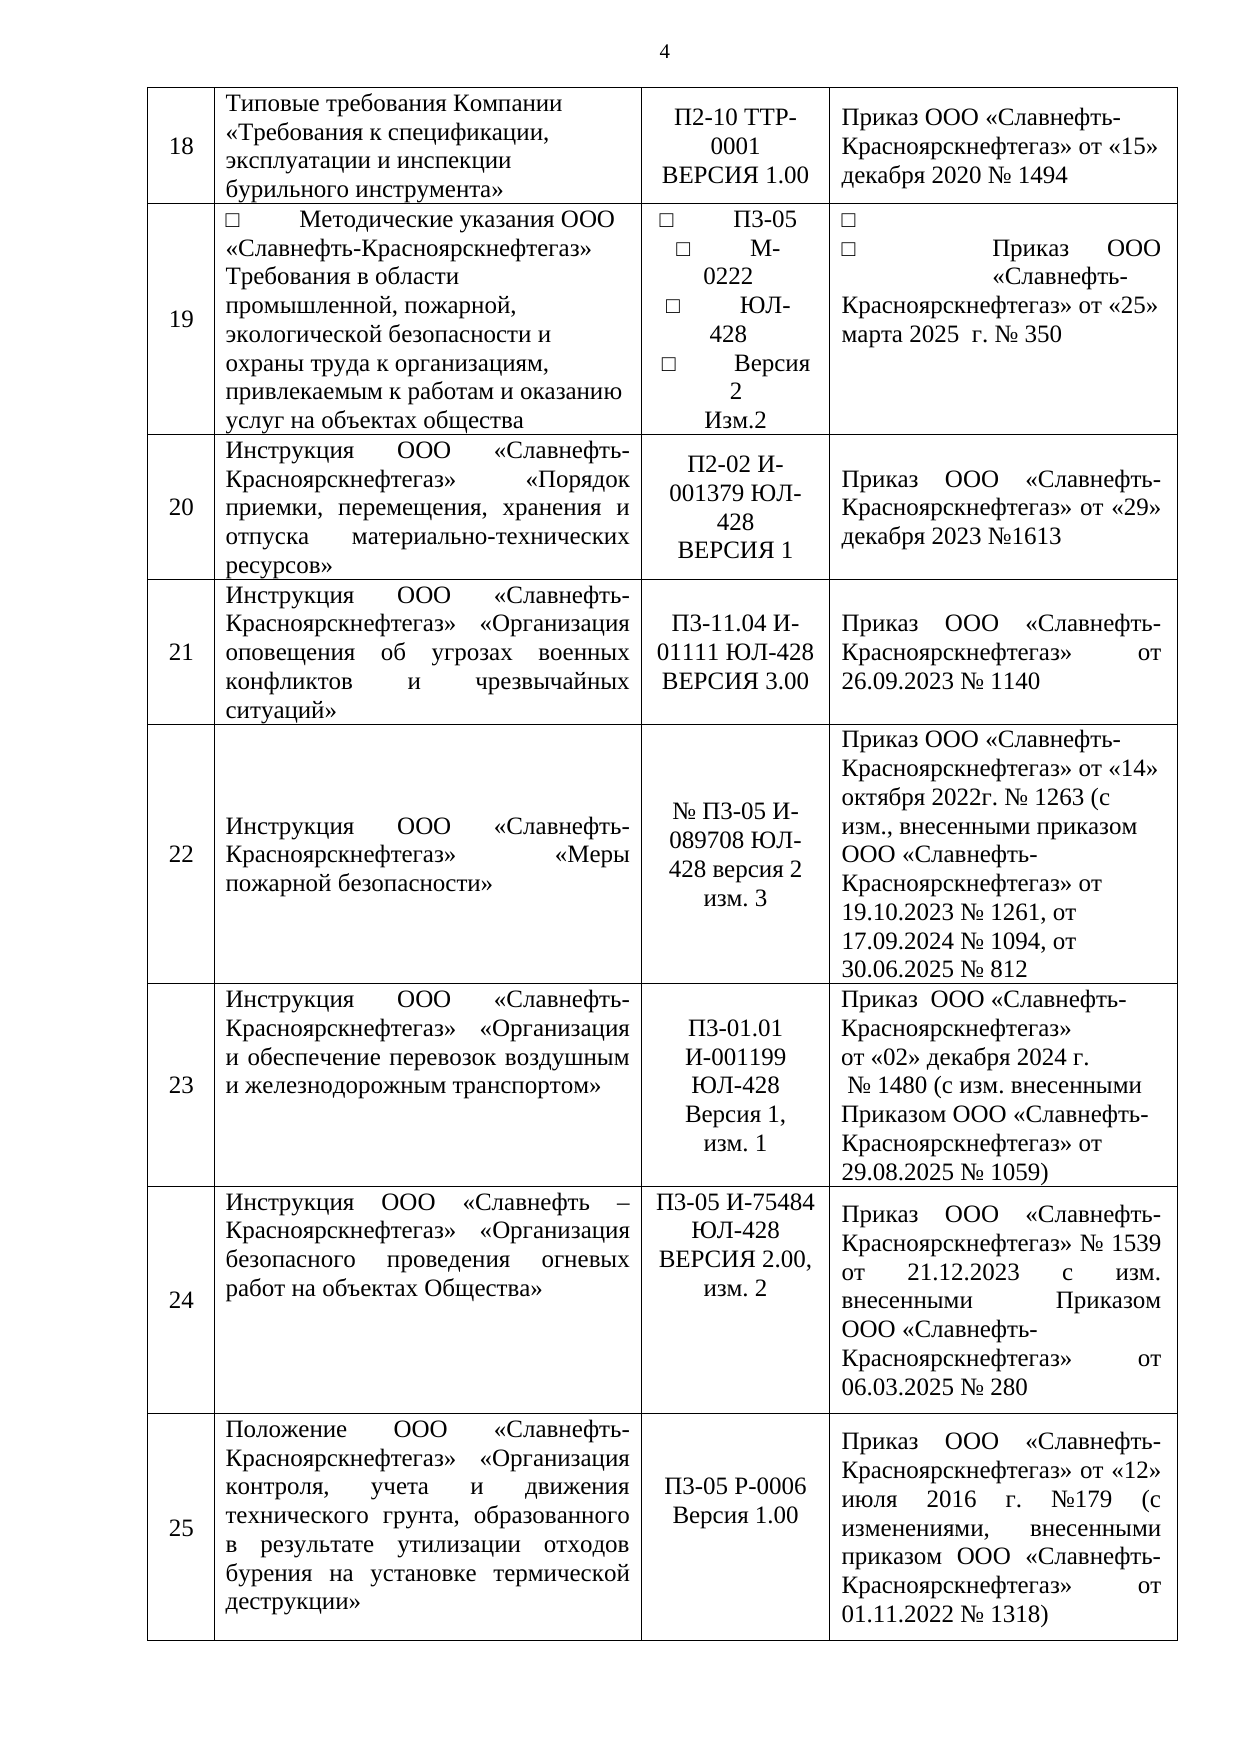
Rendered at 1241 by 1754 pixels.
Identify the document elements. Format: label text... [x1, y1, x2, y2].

table_cell Приказ ООО «Славнефть- Красноярскнефтегаз» от «02» декабря 2024 г. № 1480 (с изм. внесенными Приказом ООО «Славнефть- Красноярскнефтегаз» от 29.08.2025 № 1059) [830, 984, 1177, 1186]
table_cell П3-11.04 И-01111 ЮЛ-428 ВЕРСИЯ 3.00 [642, 580, 829, 723]
table_cell Приказ ООО «Славнефть-Красноярскнефтегаз» от «15» декабря 2020 № 1494 [830, 88, 1177, 203]
table_cell П3-05 Р-0006 Версия 1.00 [642, 1414, 829, 1640]
table_cell Инструкция ООО «Славнефть-Красноярскнефтегаз» «Меры пожарной безопасности» [215, 725, 641, 983]
table_cell П3-05 М-0222 ЮЛ-428 Версия 2 Изм.2 [642, 204, 829, 434]
table_cell П2-02 И-001379 ЮЛ-428 ВЕРСИЯ 1 [642, 435, 829, 579]
table_cell Приказ ООО «Славнефть-Красноярскнефтегаз» от «14» октября 2022г. № 1263 (с изм., внесенными приказом ООО «Славнефть-Красноярскнефтегаз» от 19.10.2023 № 1261, от 17.09.2024 № 1094, от 30.06.2025 № 812 [830, 725, 1177, 983]
table_cell 18 [148, 88, 214, 203]
table_cell Приказ ООО «Славнефть- Красноярскнефтегаз» от «25» марта 2025 г. № 350 [830, 204, 1177, 434]
table_cell Инструкция ООО «Славнефть-Красноярскнефтегаз» «Организация оповещения об угрозах военных конфликтов и чрезвычайных ситуаций» [215, 580, 641, 723]
table_cell 22 [148, 725, 214, 983]
table_cell Приказ ООО «Славнефть- Красноярскнефтегаз» от «12» июля 2016 г. №179 (с изменениями, внесенными приказом ООО «Славнефть-Красноярскнефтегаз» от 01.11.2022 № 1318) [830, 1414, 1177, 1640]
table_cell 21 [148, 580, 214, 723]
table_cell 19 [148, 204, 214, 434]
table_cell Приказ ООО «Славнефть-Красноярскнефтегаз» от «29» декабря 2023 №1613 [830, 435, 1177, 579]
table_cell П3-01.01 И-001199 ЮЛ-428 Версия 1, изм. 1 [642, 984, 829, 1186]
table_cell 25 [148, 1414, 214, 1640]
table_cell 23 [148, 984, 214, 1186]
table_cell Приказ ООО «Славнефть-Красноярскнефтегаз» от 26.09.2023 № 1140 [830, 580, 1177, 723]
table_cell Приказ ООО «Славнефть-Красноярскнефтегаз» № 1539 от 21.12.2023 с изм. внесенными Приказом ООО «Славнефть-Красноярскнефтегаз» от 06.03.2025 № 280 [830, 1187, 1177, 1413]
table_cell Положение ООО «Славнефть- Красноярскнефтегаз» «Организация контроля, учета и движения технического грунта, образованного в результате утилизации отходов бурения на установке термической деструкции» [215, 1414, 641, 1640]
table_cell П3-05 И-75484 ЮЛ-428 ВЕРСИЯ 2.00, изм. 2 [642, 1187, 829, 1413]
table_cell 24 [148, 1187, 214, 1413]
table_cell Методические указания ООО «Славнефть-Красноярскнефтегаз» Требования в области промышленной, пожарной, экологической безопасности и охраны труда к организациям, привлекаемым к работам и оказанию услуг на объектах общества [215, 204, 641, 434]
table_cell Инструкция ООО «Славнефть – Красноярскнефтегаз» «Организация безопасного проведения огневых работ на объектах Общества» [215, 1187, 641, 1413]
table_cell Инструкция ООО «Славнефть- Красноярскнефтегаз» «Организация и обеспечение перевозок воздушным и железнодорожным транспортом» [215, 984, 641, 1186]
table_cell 20 [148, 435, 214, 579]
table_cell № П3-05 И-089708 ЮЛ-428 версия 2 изм. 3 [642, 725, 829, 983]
table_cell Инструкция ООО «Славнефть-Красноярскнефтегаз» «Порядок приемки, перемещения, хранения и отпуска материально-технических ресурсов» [215, 435, 641, 579]
table_cell П2-10 ТТР-0001 ВЕРСИЯ 1.00 [642, 88, 829, 203]
table_cell Типовые требования Компании «Требования к спецификации, эксплуатации и инспекции бурильного инструмента» [215, 88, 641, 203]
